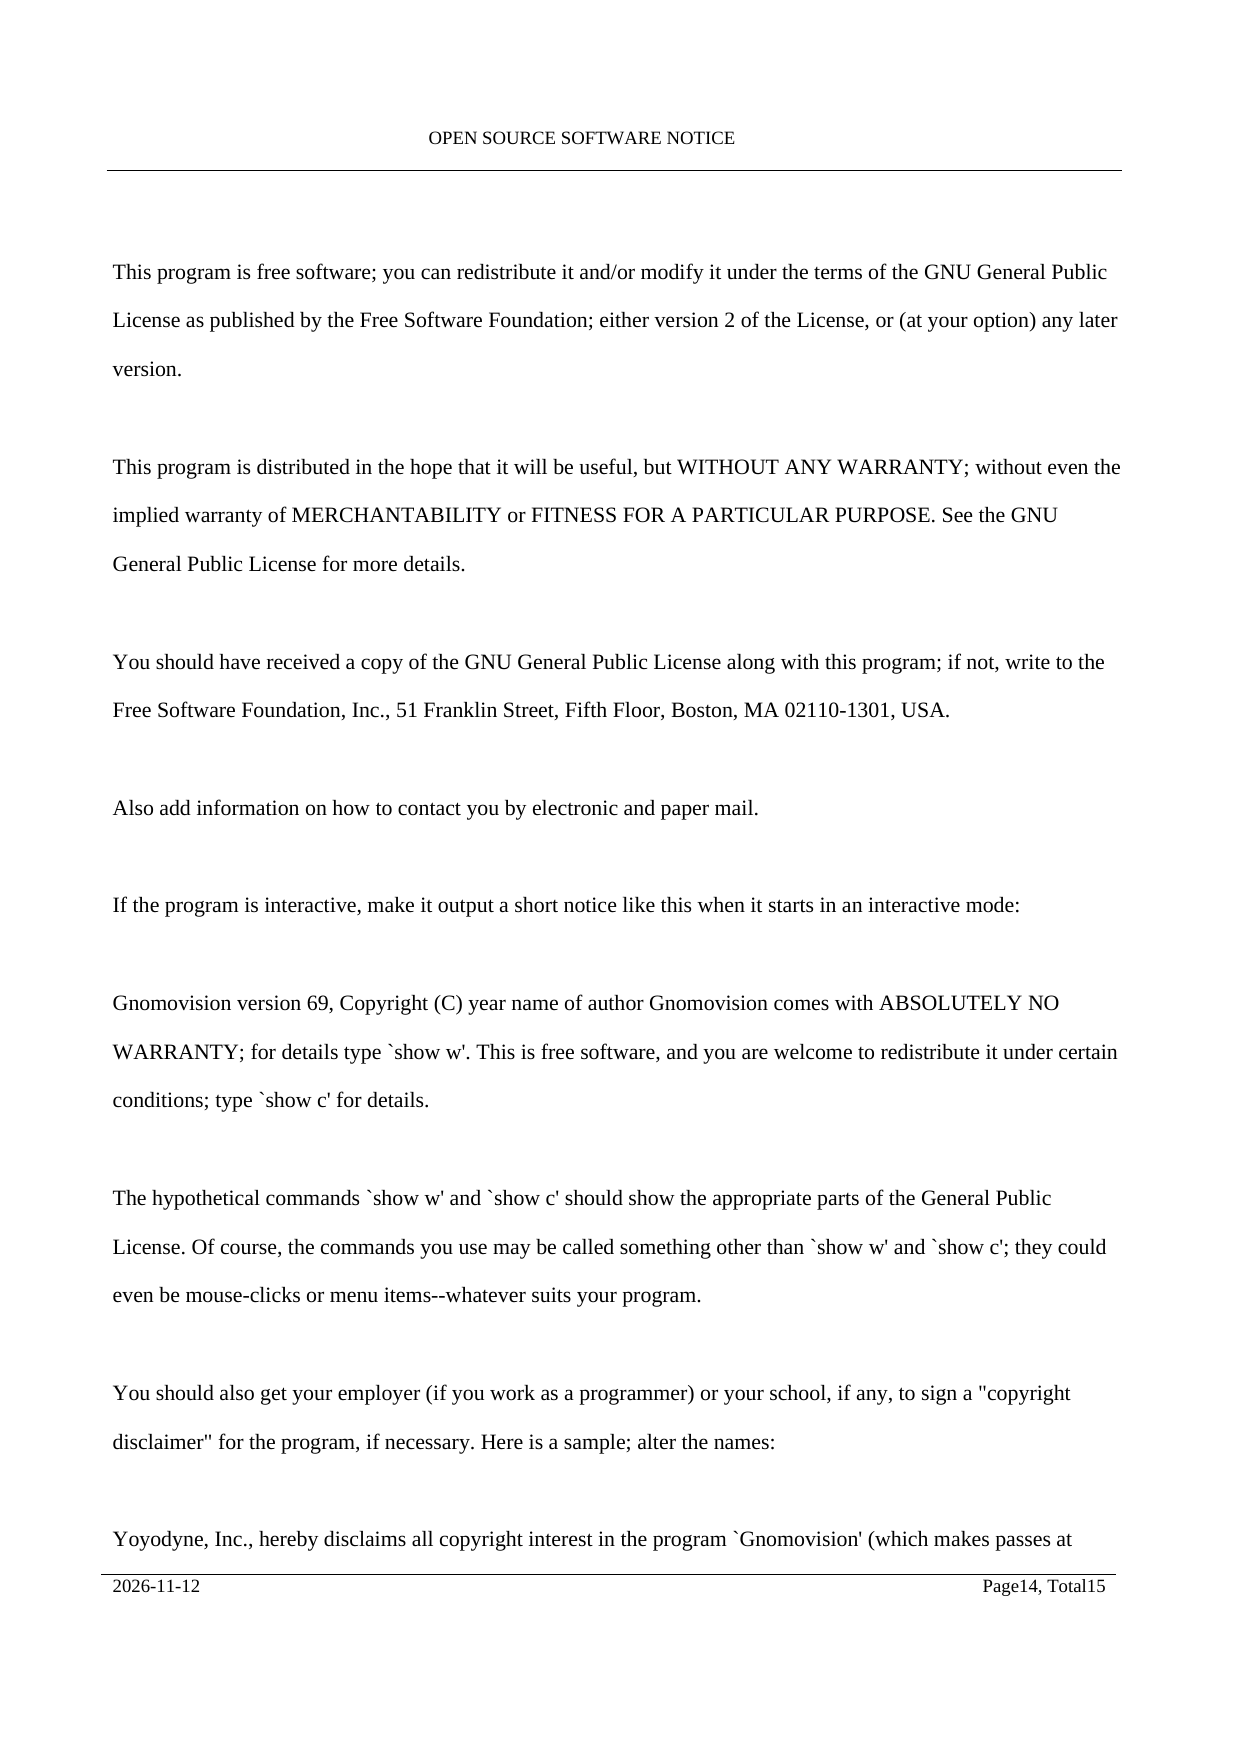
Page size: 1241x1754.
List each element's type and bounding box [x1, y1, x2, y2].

text [112, 206, 1128, 1555]
